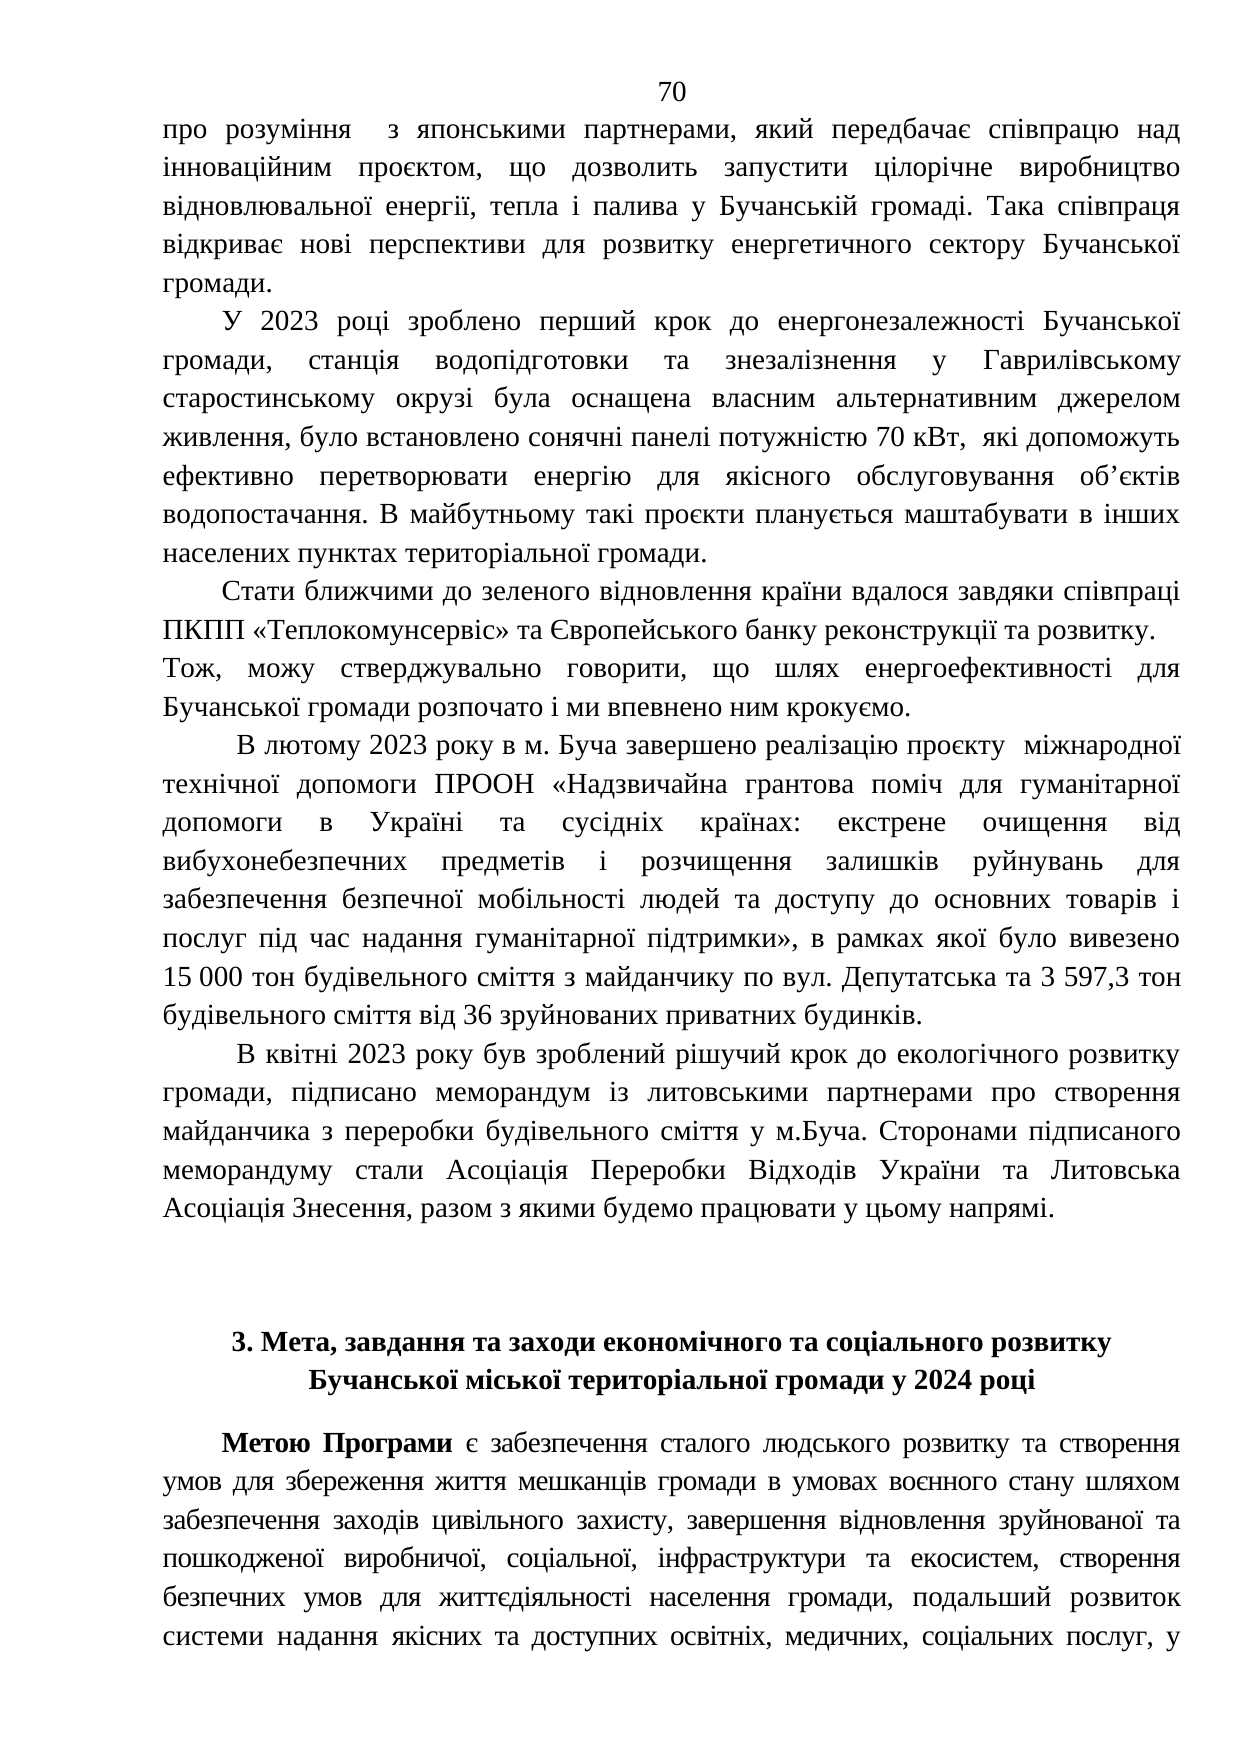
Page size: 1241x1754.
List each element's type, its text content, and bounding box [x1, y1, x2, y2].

text Тож, можу стверджувально говорити, що шлях енергоефективності для Бучанської громади розпочато і ми впевнено ним крокуємо. [162, 650, 1181, 722]
subtitle 3. Мета, завдання та заходи економічного та соціального розвитку Бучанської міської територіальної громади у 2024 році [162, 1324, 1181, 1396]
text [162, 111, 1181, 298]
text В лютому 2023 року в м. Буча завершено реалізацію проєкту міжнародної технічної допомоги ПРООН «Надзвичайна грантова поміч для гуманітарної допомоги в Україні та сусідніх країнах: екстрене очищення від вибухонебезпечних предметів і розчищення залишків руйнувань для забезпечення безпечної мобільності людей та доступу до основних товарів і послуг під час надання гуманітарної підтримки», в рамках якої було вивезено 15 000 тон будівельного сміття з майданчику по вул. Депутатська та 3 597,3 тон будівельного сміття від 36 зруйнованих приватних будинків. [162, 727, 1181, 1031]
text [162, 1425, 1181, 1651]
text Стати ближчими до зеленого відновлення країни вдалося завдяки співпраці ПКПП «Теплокомунсервіс» та Європейського банку реконструкції та розвитку. [162, 573, 1181, 645]
text У 2023 році зроблено перший крок до енергонезалежності Бучанської громади, станція водопідготовки та знезалізнення у Гаврилівському старостинському окрузі була оснащена власним альтернативним джерелом живлення, було встановлено сонячні панелі потужністю 70 кВт, які допоможуть ефективно перетворювати енергію для якісного обслуговування об’єктів водопостачання. В майбутньому такі проєкти планується маштабувати в інших населених пунктах територіальної громади. [162, 303, 1181, 568]
text В квітні 2023 року був зроблений рішучий крок до екологічного розвитку громади, підписано меморандум із литовськими партнерами про створення майданчика з переробки будівельного сміття у м.Буча. Сторонами підписаного меморандуму стали Асоціація Переробки Відходів України та Литовська Асоціація Знесення, разом з якими будемо працювати у цьому напрямі. [162, 1036, 1181, 1224]
